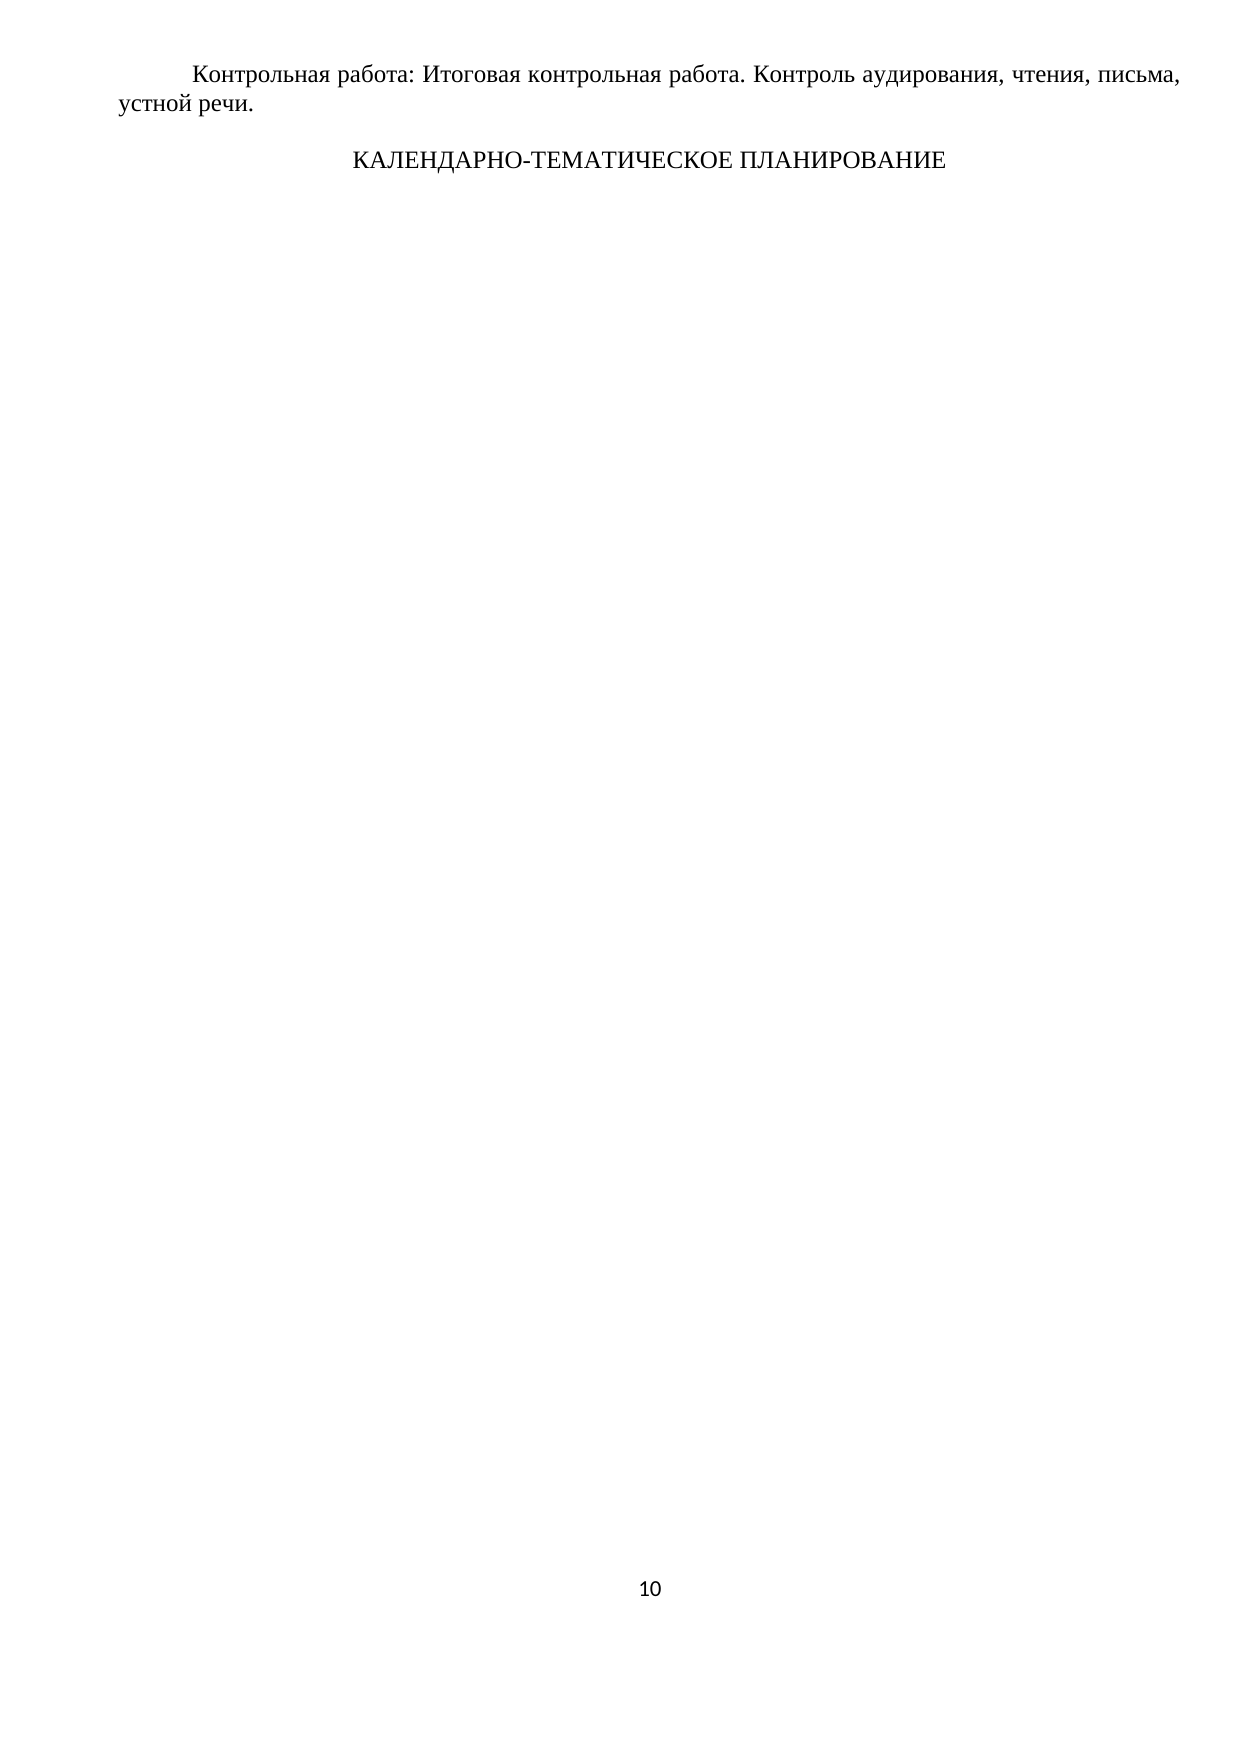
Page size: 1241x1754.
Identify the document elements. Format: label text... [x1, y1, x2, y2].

text Контрольная работа: Итоговая контрольная работа. Контроль аудирования, чтения, письма, устной речи. [118, 59, 1181, 117]
text КАЛЕНДАРНО-ТЕМАТИЧЕСКОЕ ПЛАНИРОВАНИЕ [118, 145, 1181, 174]
